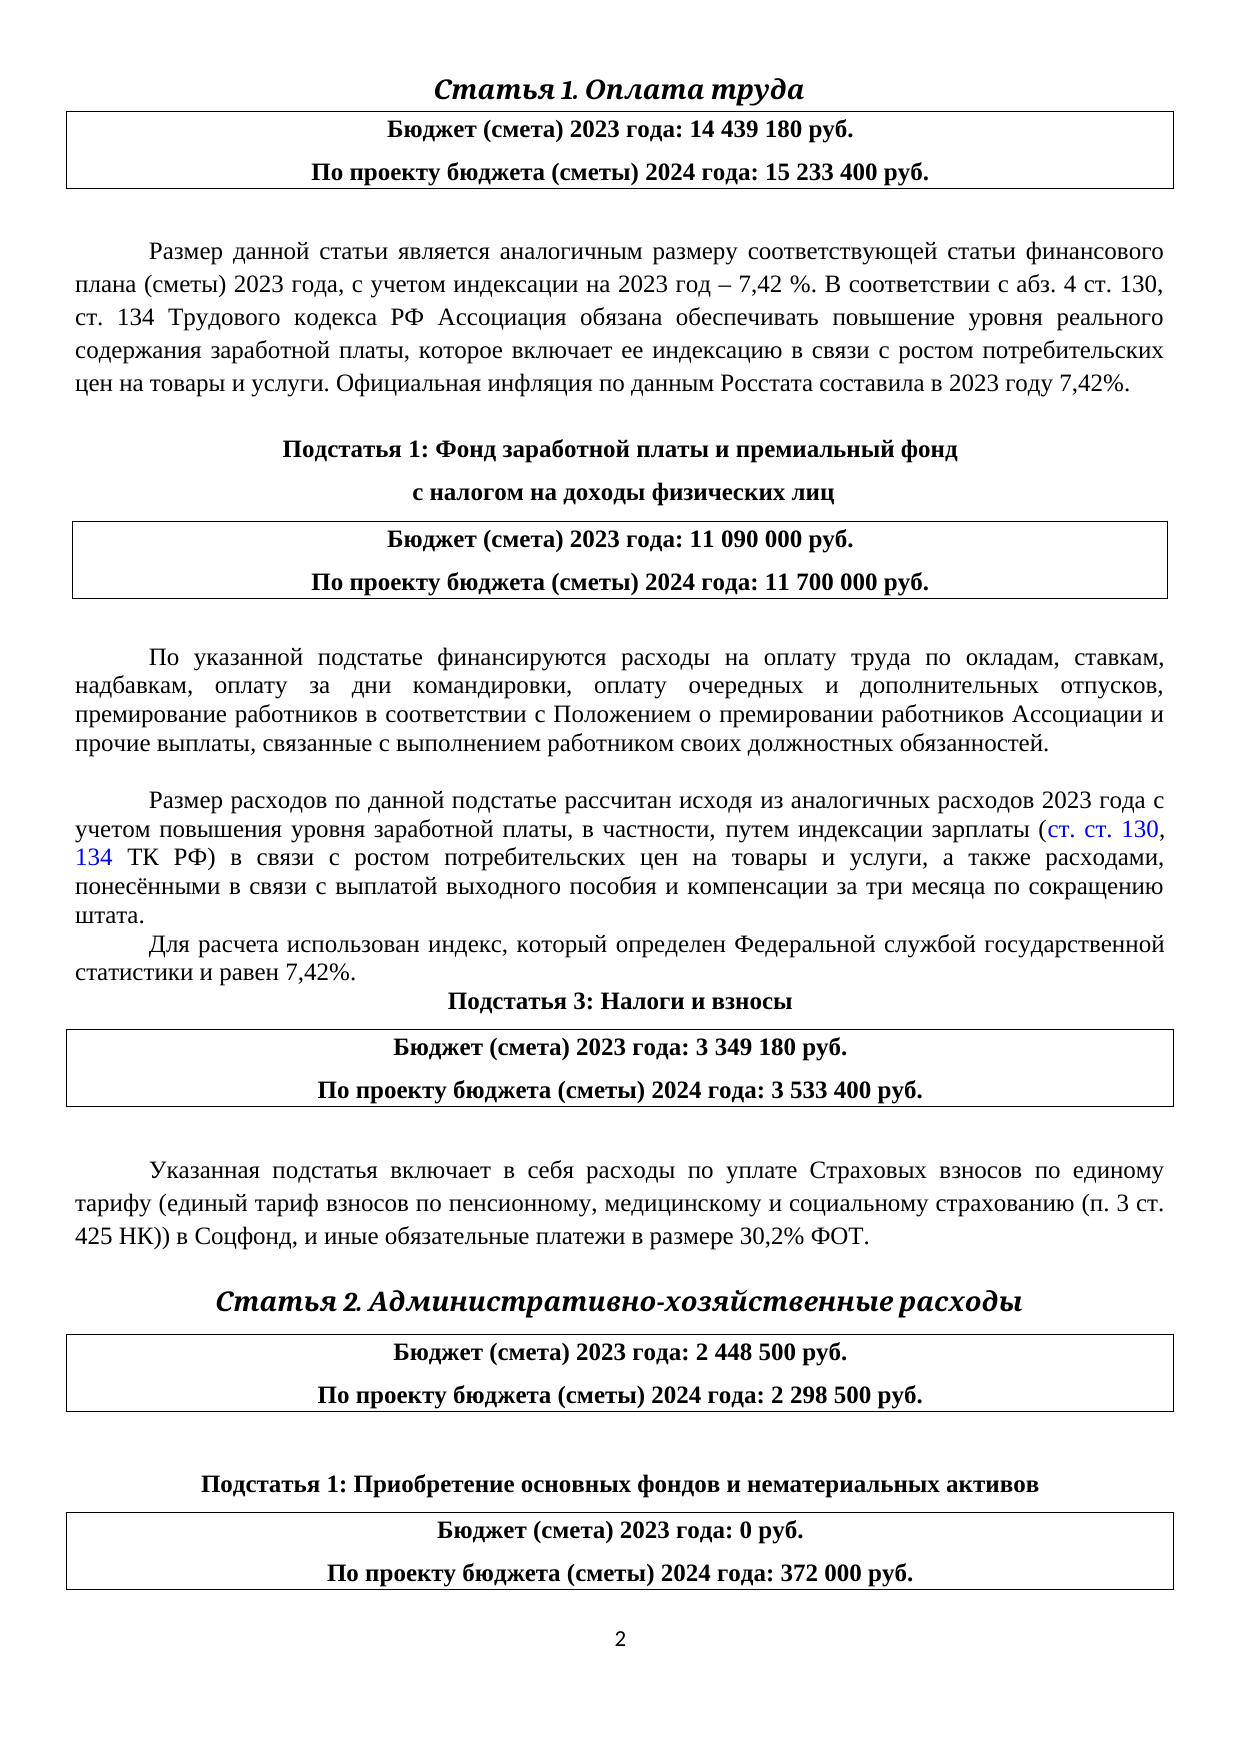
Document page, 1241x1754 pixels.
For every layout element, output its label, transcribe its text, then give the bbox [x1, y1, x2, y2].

text По проекту бюджета (сметы) 2024 года: 3 533 400 руб. [67, 1072, 1173, 1106]
text По проекту бюджета (сметы) 2024 года: 11 700 000 руб. [73, 564, 1167, 598]
text По проекту бюджета (сметы) 2024 года: 372 000 руб. [67, 1555, 1173, 1589]
text Размер расходов по данной подстатье рассчитан исходя из аналогичных расходов 2023 года с учетом повышения уровня заработной платы, в частности, путем индексации зарплаты (ст. ст. 130, 134 ТК РФ) в связи с ростом потребительских цен на товары и услуги, а также расходами, понесёнными в связи с выплатой выходного пособия и компенсации за три месяца по сокращению штата. [75, 785, 1165, 929]
text Бюджет (смета) 2023 года: 3 349 180 руб. [67, 1030, 1173, 1061]
text Подстатья 1: Фонд заработной платы и премиальный фонд [75, 434, 1165, 463]
text Бюджет (смета) 2023 года: 2 448 500 руб. [67, 1335, 1173, 1365]
text По проекту бюджета (сметы) 2024 года: 2 298 500 руб. [67, 1377, 1173, 1411]
text Размер данной статьи является аналогичным размеру соответствующей статьи финансового плана (сметы) 2023 года, с учетом индексации на 2023 год – 7,42 %. В соответствии с абз. 4 ст. 130, ст. 134 Трудового кодекса РФ Ассоциация обязана обеспечивать повышение уровня реального содержания заработной платы, которое включает ее индексацию в связи с ростом потребительских цен на товары и услуги. Официальная инфляция по данным Росстата составила в 2023 году 7,42%. [75, 236, 1165, 397]
text Бюджет (смета) 2023 года: 11 090 000 руб. [73, 522, 1167, 552]
text Статья 2. Административно-хозяйственные расходы [75, 1287, 1165, 1318]
text Статья 1. Оплата труда [75, 75, 1165, 106]
text Бюджет (смета) 2023 года: 0 руб. [67, 1513, 1173, 1544]
text Подстатья 1: Приобретение основных фондов и нематериальных активов [75, 1469, 1165, 1498]
text Указанная подстатья включает в себя расходы по уплате Страховых взносов по единому тарифу (единый тариф взносов по пенсионному, медицинскому и социальному страхованию (п. 3 ст. 425 НК)) в Соцфонд, и иные обязательные платежи в размере 30,2% ФОТ. [75, 1155, 1165, 1249]
text Бюджет (смета) 2023 года: 14 439 180 руб. [67, 112, 1173, 143]
text По проекту бюджета (сметы) 2024 года: 15 233 400 руб. [67, 154, 1173, 188]
text По указанной подстатье финансируются расходы на оплату труда по окладам, ставкам, надбавкам, оплату за дни командировки, оплату очередных и дополнительных отпусков, премирование работников в соответствии с Положением о премировании работников Ассоциации и прочие выплаты, связанные с выполнением работником своих должностных обязанностей. [75, 642, 1165, 757]
text Для расчета использован индекс, который определен Федеральной службой государственной статистики и равен 7,42%. [75, 929, 1165, 986]
text Подстатья 3: Налоги и взносы [75, 986, 1165, 1015]
text с налогом на доходы физических лиц [75, 477, 1165, 506]
